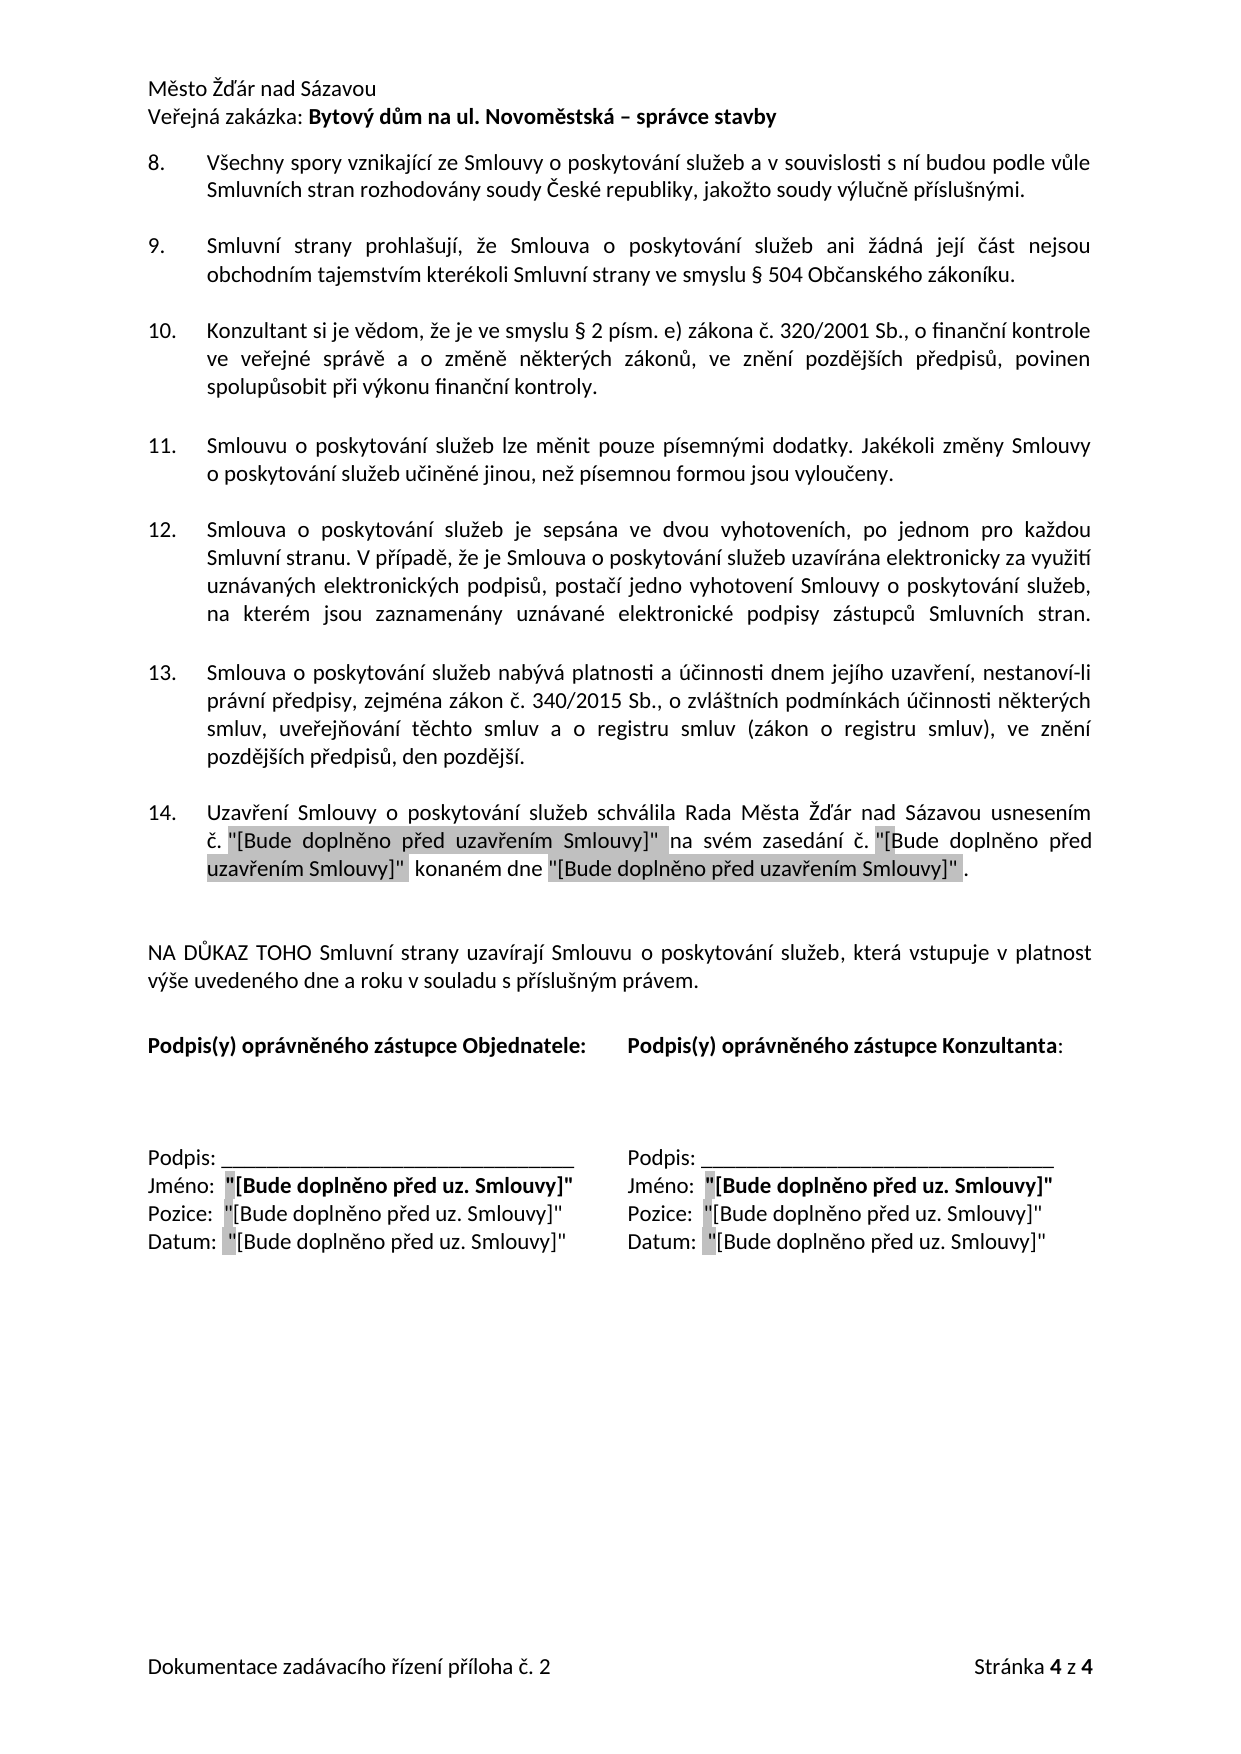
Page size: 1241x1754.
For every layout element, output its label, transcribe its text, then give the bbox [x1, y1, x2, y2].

list Smlouva o poskytování služeb nabývá platnosti a účinnosti dnem jejího uzavření, nestanoví-li právní předpisy, zejména zákon č. 340/2015 Sb., o zvláštních podmínkách účinnosti některých smluv, uveřejňování těchto smluv a o registru smluv (zákon o registru smluv), ve znění pozdějších předpisů, den pozdější. [148, 658, 1093, 770]
list Uzavření Smlouvy o poskytování služeb schválila Rada Města Žďár nad Sázavou usnesením č. na svém zasedání č. konaném dne . [148, 798, 1093, 882]
list Konzultant si je vědom, že je ve smyslu § 2 písm. e) zákona č. 320/2001 Sb., o finanční kontrole ve veřejné správě a o změně některých zákonů, ve znění pozdějších předpisů, povinen spolupůsobit při výkonu finanční kontroly. [148, 316, 1093, 400]
list Smlouva o poskytování služeb je sepsána ve dvou vyhotoveních, po jednom pro každou Smluvní stranu. V případě, že je Smlouva o poskytování služeb uzavírána elektronicky za využití uznávaných elektronických podpisů, postačí jedno vyhotovení Smlouvy o poskytování služeb, na kterém jsou zaznamenány uznávané elektronické podpisy zástupců Smluvních stran. [148, 515, 1093, 658]
list Smluvní strany prohlašují, že Smlouva o poskytování služeb ani žádná její část nejsou obchodním tajemstvím kterékoli Smluvní strany ve smyslu § 504 Občanského zákoníku. [148, 232, 1093, 288]
table_header Podpis(y) oprávněného zástupce Konzultanta: Podpis: _______________________________ Jméno: Pozice: Datum: [628, 1023, 1107, 1263]
text NA DŮKAZ TOHO Smluvní strany uzavírají Smlouvu o poskytování služeb, která vstupuje v platnost výše uvedeného dne a roku v souladu s příslušným právem. [148, 938, 1093, 994]
list Všechny spory vznikající ze Smlouvy o poskytování služeb a v souvislosti s ní budou podle vůle Smluvních stran rozhodovány soudy České republiky, jakožto soudy výlučně příslušnými. [148, 148, 1093, 204]
list Smlouvu o poskytování služeb lze měnit pouze písemnými dodatky. Jakékoli změny Smlouvy o poskytování služeb učiněné jinou, než písemnou formou jsou vyloučeny. [148, 431, 1093, 487]
table_header Podpis(y) oprávněného zástupce Objednatele: Podpis: _______________________________ Jméno: Pozice: Datum: [148, 1023, 627, 1263]
